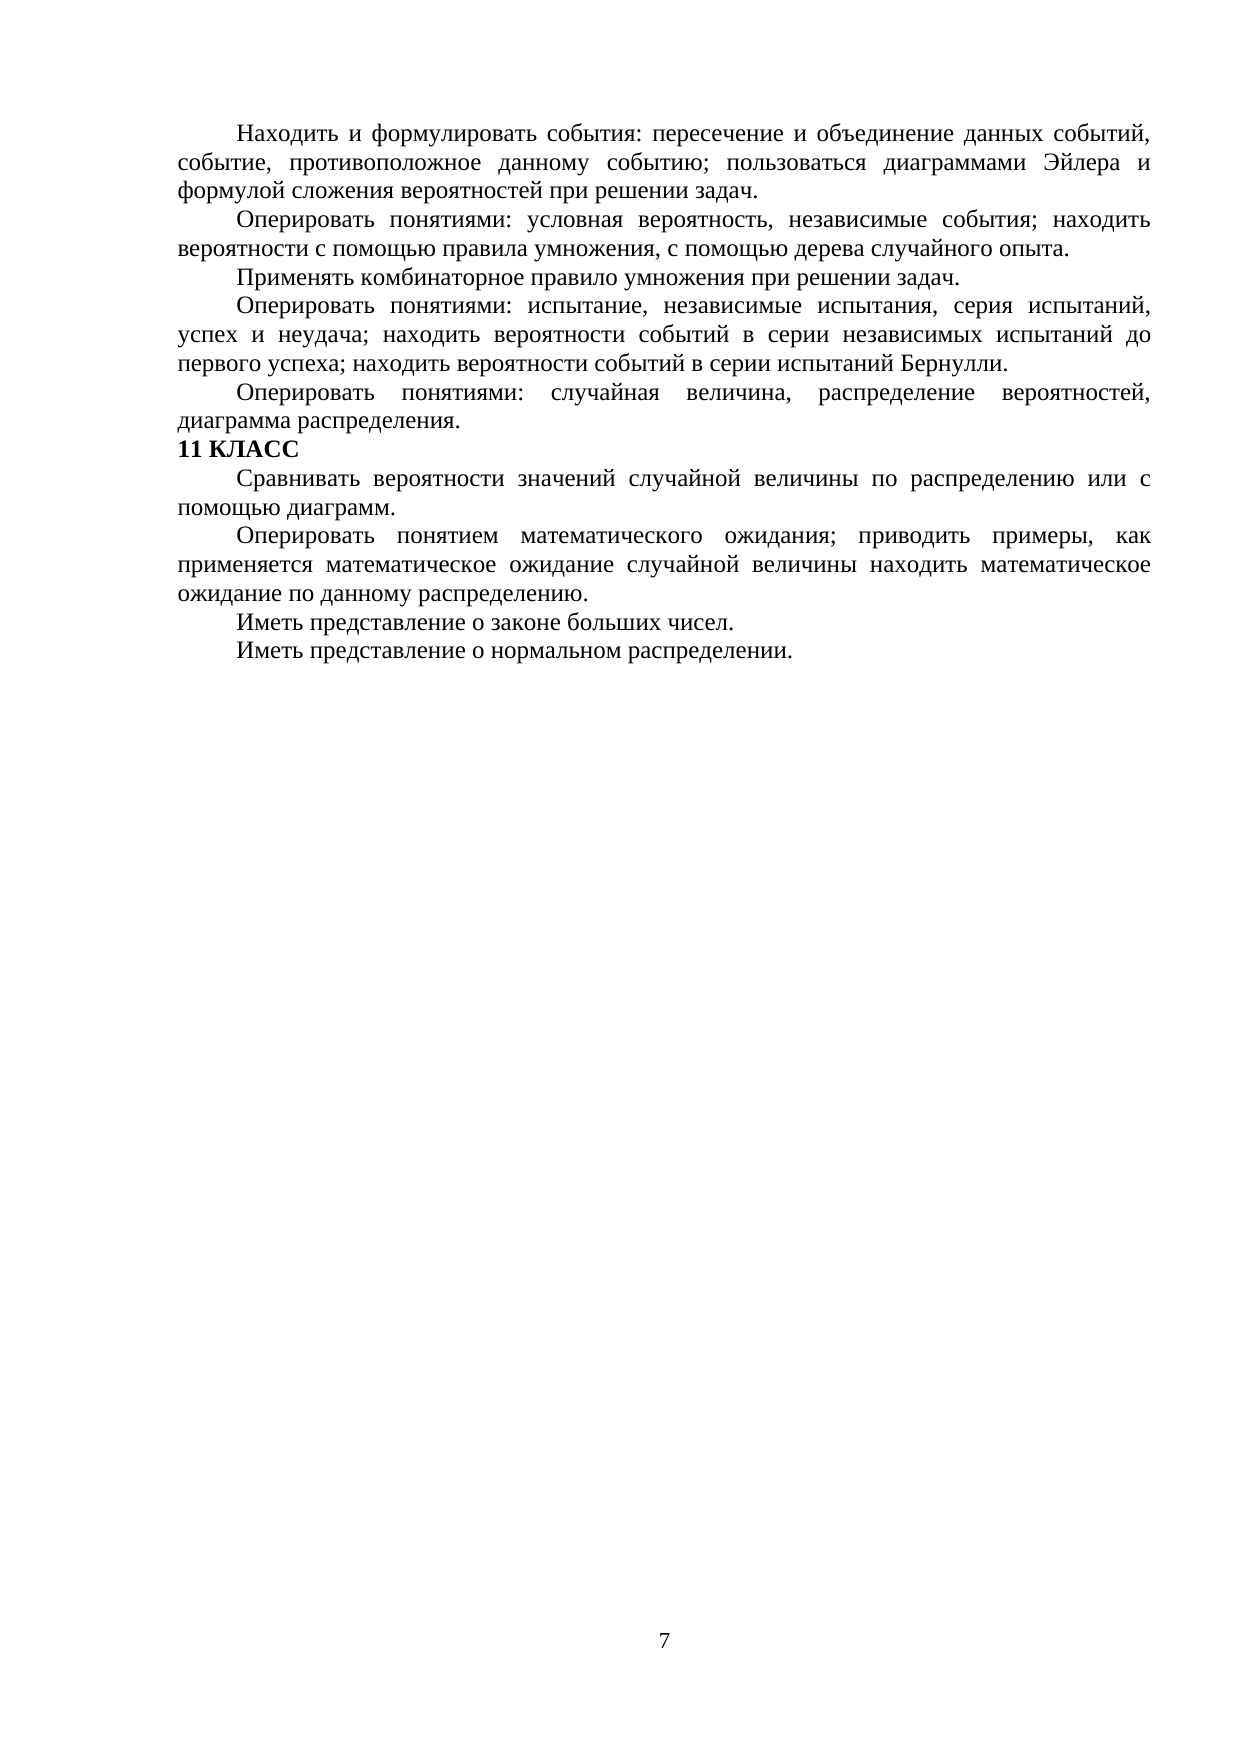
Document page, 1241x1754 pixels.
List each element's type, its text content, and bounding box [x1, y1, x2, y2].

text Оперировать понятиями: условная вероятность, независимые события; находить вероятности с помощью правила умножения, с помощью дерева случайного опыта. [177, 204, 1152, 262]
text Оперировать понятием математического ожидания; приводить примеры, как применяется математическое ожидание случайной величины находить математическое ожидание по данному распределению. [177, 521, 1152, 607]
text Оперировать понятиями: испытание, независимые испытания, серия испытаний, успех и неудача; находить вероятности событий в серии независимых испытаний до первого успеха; находить вероятности событий в серии испытаний Бернулли. [177, 291, 1152, 377]
text 11 КЛАСС [177, 434, 1152, 463]
text Иметь представление о законе больших чисел. [177, 607, 1152, 636]
text Сравнивать вероятности значений случайной величины по распределению или с помощью диаграмм. [177, 463, 1152, 521]
text Оперировать понятиями: случайная величина, распределение вероятностей, диаграмма распределения. [177, 377, 1152, 434]
text Применять комбинаторное правило умножения при решении задач. [177, 262, 1152, 291]
text Иметь представление о нормальном распределении. [177, 636, 1152, 664]
text Находить и формулировать события: пересечение и объединение данных событий, событие, противоположное данному событию; пользоваться диаграммами Эйлера и формулой сложения вероятностей при решении задач. [177, 118, 1152, 204]
